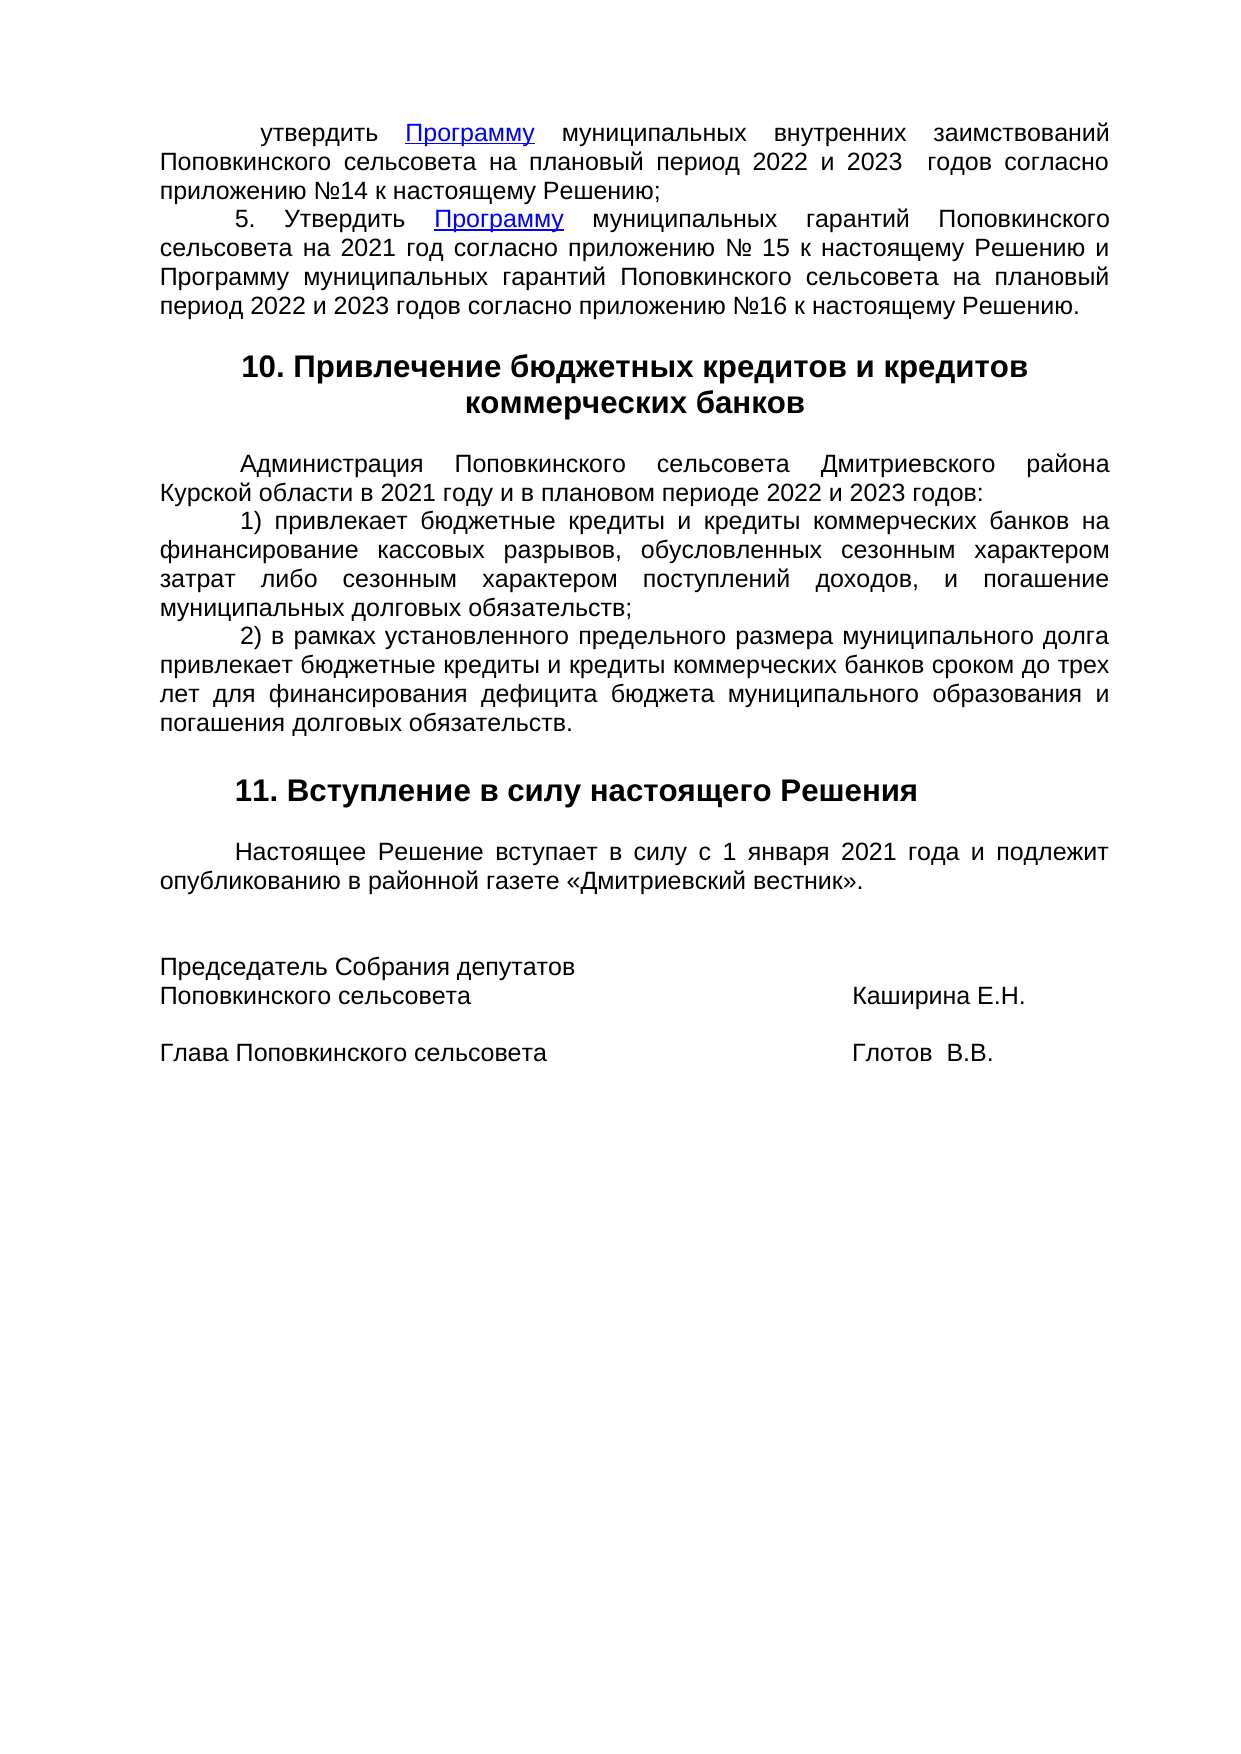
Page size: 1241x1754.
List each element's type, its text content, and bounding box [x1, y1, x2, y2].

text 11. Вступление в силу настоящего Решения [159, 772, 1110, 808]
text Настоящее Решение вступает в силу с 1 января 2021 года и подлежит опубликованию в районной газете «Дмитриевский вестник». [159, 837, 1110, 894]
text 1) привлекает бюджетные кредиты и кредиты коммерческих банков на финансирование кассовых разрывов, обусловленных сезонным характером затрат либо сезонным характером поступлений доходов, и погашение муниципальных долговых обязательств; [159, 506, 1110, 621]
text Председатель Собрания депутатов [159, 952, 1110, 981]
text Поповкинского сельсовета Каширина Е.Н. [159, 981, 1110, 1009]
text утвердить Программу муниципальных внутренних заимствований Поповкинского сельсовета на плановый период 2022 и 2023 годов согласно приложению №14 к настоящему Решению; [159, 118, 1110, 204]
text Администрация Поповкинского сельсовета Дмитриевского района Курской области в 2021 году и в плановом периоде 2022 и 2023 годов: [159, 449, 1110, 506]
text 2) в рамках установленного предельного размера муниципального долга привлекает бюджетные кредиты и кредиты коммерческих банков сроком до трех лет для финансирования дефицита бюджета муниципального образования и погашения долговых обязательств. [159, 621, 1110, 736]
text 5. Утвердить Программу муниципальных гарантий Поповкинского сельсовета на 2021 год согласно приложению № 15 к настоящему Решению и Программу муниципальных гарантий Поповкинского сельсовета на плановый период 2022 и 2023 годов согласно приложению №16 к настоящему Решению. [159, 204, 1110, 319]
text Глава Поповкинского сельсовета Глотов В.В. [159, 1038, 1110, 1067]
text 10. Привлечение бюджетных кредитов и кредитов коммерческих банков [159, 348, 1110, 420]
